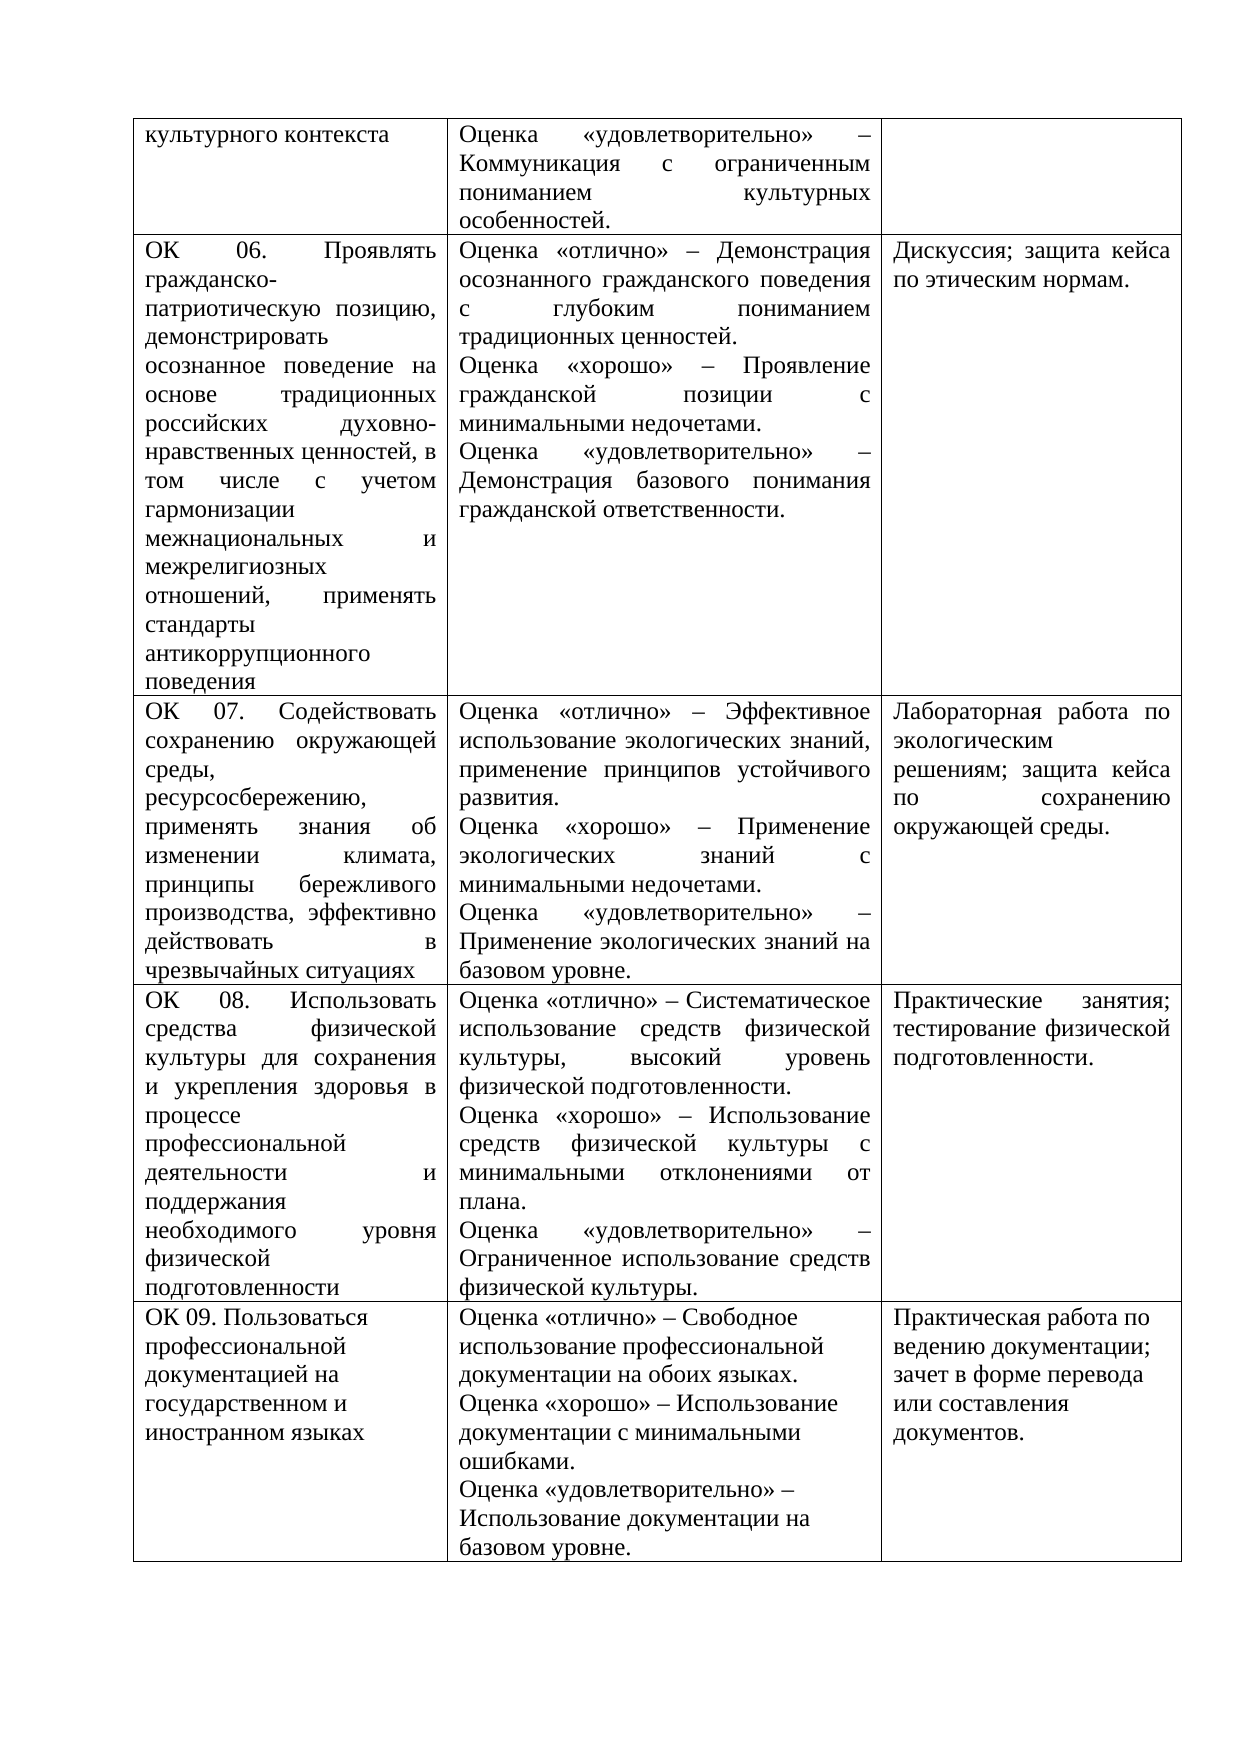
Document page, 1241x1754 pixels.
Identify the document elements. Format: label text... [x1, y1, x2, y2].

table_cell Оценка «отлично» – Свободное использование профессиональной документации на обоих языках. Оценка «хорошо» – Использование документации с минимальными ошибками. Оценка «удовлетворительно» – Использование документации на базовом уровне. [448, 1302, 881, 1561]
table_cell Лабораторная работа по экологическим решениям; защита кейса по сохранению окружающей среды. [882, 696, 1181, 984]
table_cell Дискуссия; защита кейса по этическим нормам. [882, 235, 1181, 695]
table_cell Практическая работа по ведению документации; зачет в форме перевода или составления документов. [882, 1302, 1181, 1561]
table_cell Оценка «отлично» – Демонстрация осознанного гражданского поведения с глубоким пониманием традиционных ценностей. Оценка «хорошо» – Проявление гражданской позиции с минимальными недочетами. Оценка «удовлетворительно» – Демонстрация базового понимания гражданской ответственности. [448, 235, 881, 695]
table_cell Практические занятия; тестирование физической подготовленности. [882, 985, 1181, 1301]
table_cell ОК 08. Использовать средства физической культуры для сохранения и укрепления здоровья в процессе профессиональной деятельности и поддержания необходимого уровня физической подготовленности [134, 985, 447, 1301]
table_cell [134, 119, 447, 234]
table_cell Оценка «отлично» – Систематическое использование средств физической культуры, высокий уровень физической подготовленности. Оценка «хорошо» – Использование средств физической культуры с минимальными отклонениями от плана. Оценка «удовлетворительно» – Ограниченное использование средств физической культуры. [448, 985, 881, 1301]
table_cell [882, 119, 1181, 234]
table_cell Оценка «отлично» – Эффективное использование экологических знаний, применение принципов устойчивого развития. Оценка «хорошо» – Применение экологических знаний с минимальными недочетами. Оценка «удовлетворительно» – Применение экологических знаний на базовом уровне. [448, 696, 881, 984]
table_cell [448, 119, 881, 234]
table_cell ОК 09. Пользоваться профессиональной документацией на государственном и иностранном языках [134, 1302, 447, 1561]
table_cell ОК 07. Содействовать сохранению окружающей среды, ресурсосбережению, применять знания об изменении климата, принципы бережливого производства, эффективно действовать в чрезвычайных ситуациях [134, 696, 447, 984]
table_cell ОК 06. Проявлять гражданско-патриотическую позицию, демонстрировать осознанное поведение на основе традиционных российских духовно-нравственных ценностей, в том числе с учетом гармонизации межнациональных и межрелигиозных отношений, применять стандарты антикоррупционного поведения [134, 235, 447, 695]
